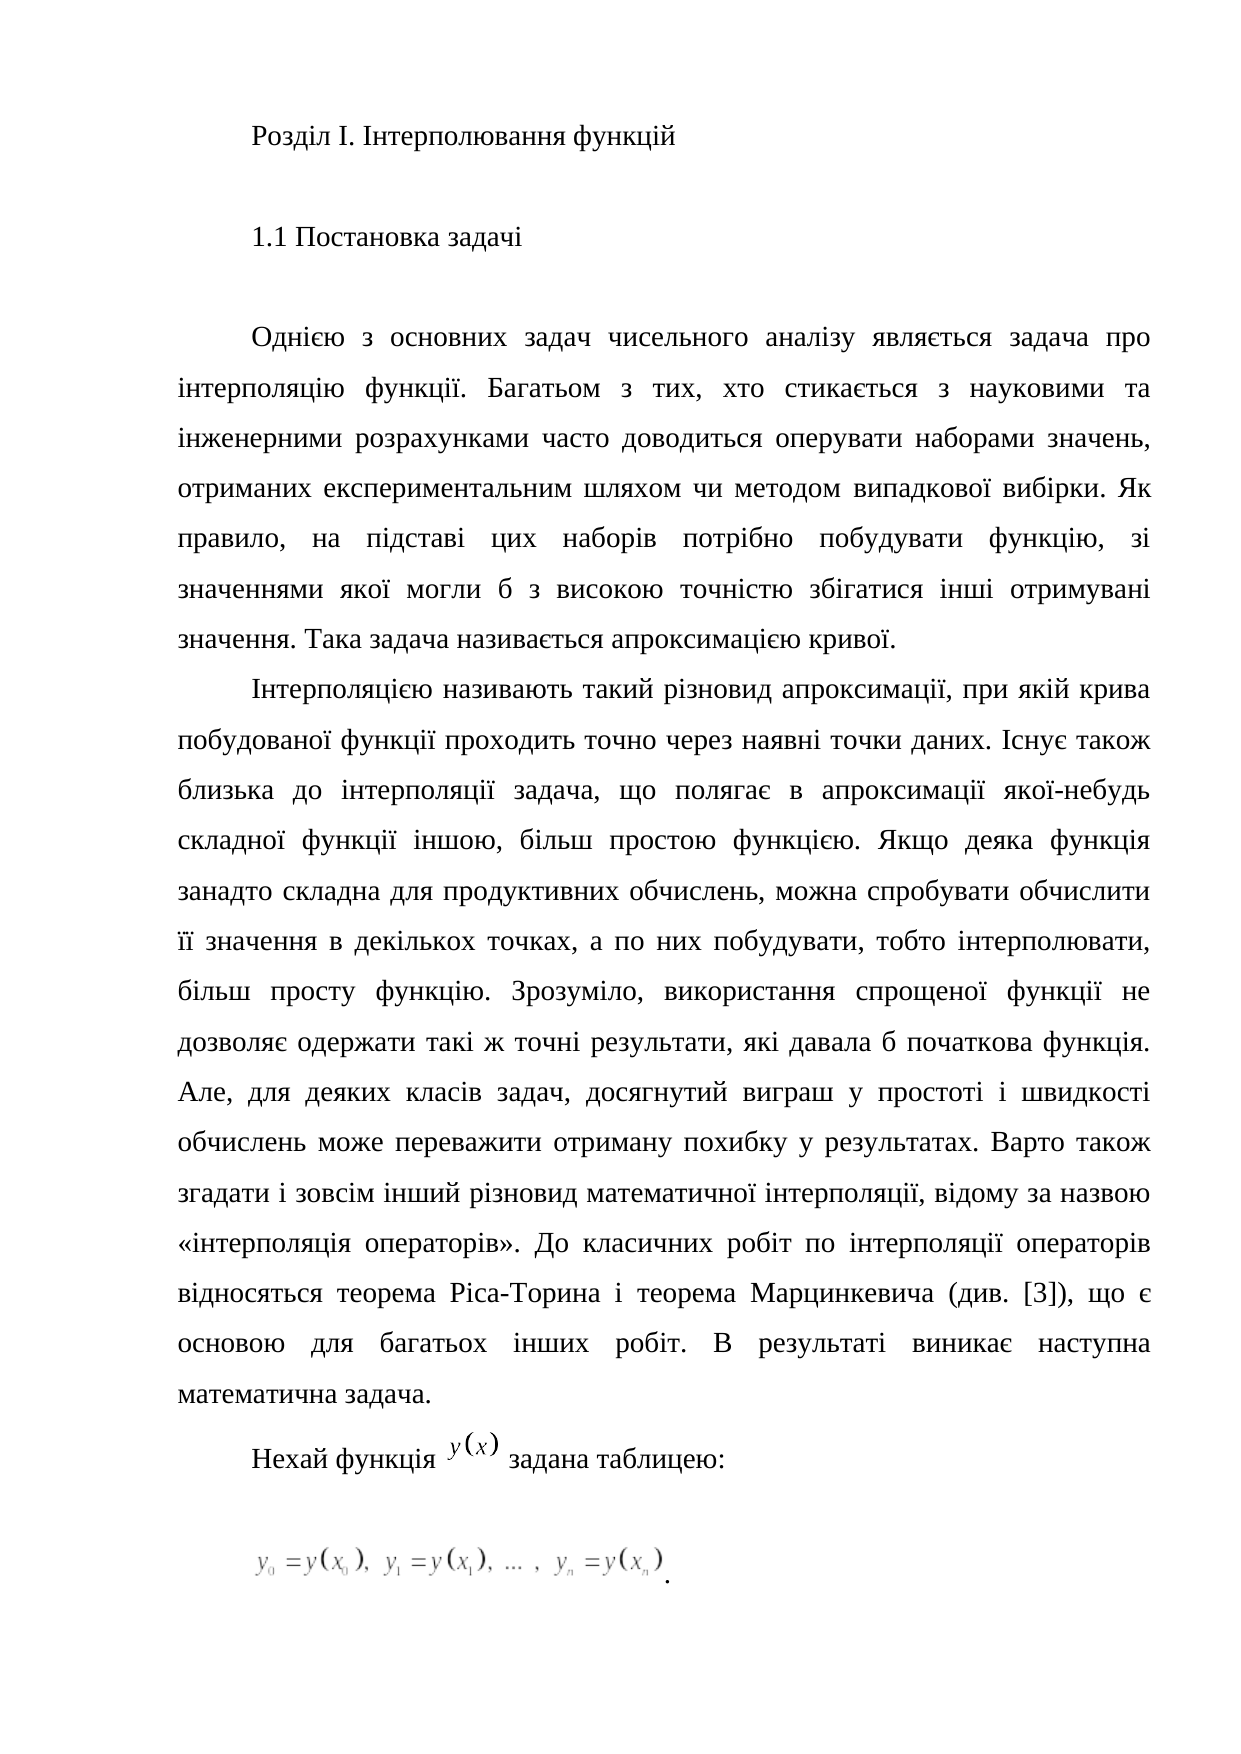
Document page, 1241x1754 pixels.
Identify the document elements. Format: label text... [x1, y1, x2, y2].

text 1.1 Постановка задачі [251, 219, 1152, 252]
text Інтерполяцією називають такий різновид апроксимації, при якій крива побудованої функції проходить точно через наявні точки даних. Існує також близька до інтерполяції задача, що полягає в апроксимації якої-небудь складної функції іншою, більш простою функцією. Якщо деяка функція занадто складна для продуктивних обчислень, можна спробувати обчислити її значення в декількох точках, а по них побудувати, тобто інтерполювати, більш просту функцію. Зрозуміло, використання спрощеної функції не дозволяє одержати такі ж точні результати, які давала б початкова функція. Але, для деяких класів задач, досягнутий виграш у простоті і швидкості обчислень може переважити отриману похибку у результатах. Варто також згадати і зовсім інший різновид математичної інтерполяції, відому за назвою «інтерполяція операторів». До класичних робіт по інтерполяції операторів відносяться теорема Ріса-Торина і теорема Марцинкевича (див. [3]), що є основою для багатьох інших робіт. В результаті виникає наступна математична задача. [177, 672, 1152, 1409]
text . [177, 1542, 1152, 1590]
text Однією з основних задач чисельного аналізу являється задача про інтерполяцію функції. Багатьом з тих, хто стикається з науковими та інженерними розрахунками часто доводиться оперувати наборами значень, отриманих експериментальним шляхом чи методом випадкової вибірки. Як правило, на підставі цих наборів потрібно побудувати функцію, зі значеннями якої могли б з високою точністю збігатися інші отримувані значення. Така задача називається апроксимацією кривої. [177, 319, 1152, 655]
text Розділ I. Інтерполювання функцій [177, 118, 1152, 152]
text Нехай функція задана таблицею: [177, 1426, 1152, 1475]
